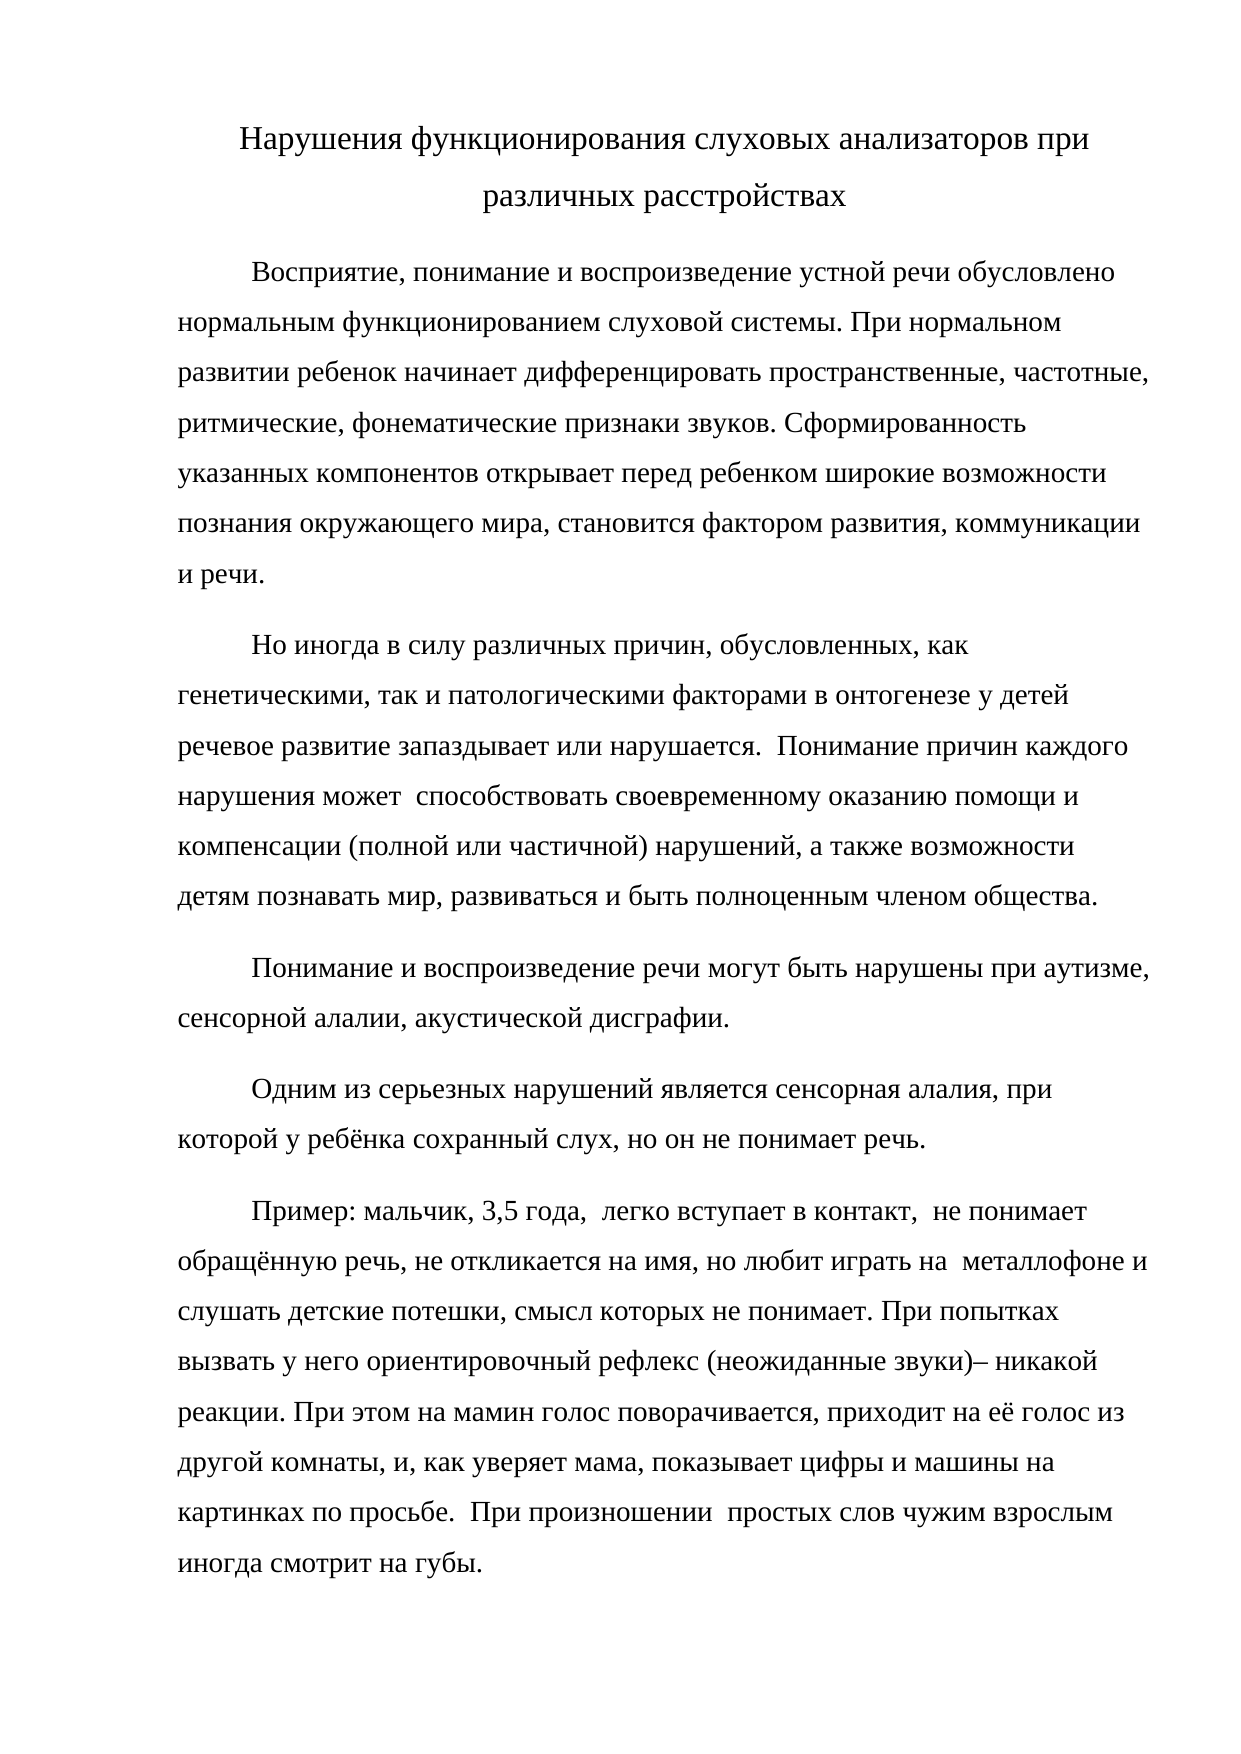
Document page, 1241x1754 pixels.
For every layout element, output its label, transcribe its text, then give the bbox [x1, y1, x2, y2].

text Пример: мальчик, 3,5 года, легко вступает в контакт, не понимает обращённую речь, не откликается на имя, но любит играть на металлофоне и слушать детские потешки, смысл которых не понимает. При попытках вызвать у него ориентировочный рефлекс (неожиданные звуки)– никакой реакции. При этом на мамин голос поворачивается, приходит на её голос из другой комнаты, и, как уверяет мама, показывает цифры и машины на картинках по просьбе. При произношении простых слов чужим взрослым иногда смотрит на губы. [177, 1193, 1152, 1578]
text Но иногда в силу различных причин, обусловленных, как генетическими, так и патологическими факторами в онтогенезе у детей речевое развитие запаздывает или нарушается. Понимание причин каждого нарушения может способствовать своевременному оказанию помощи и компенсации (полной или частичной) нарушений, а также возможности детям познавать мир, развиваться и быть полноценным членом общества. [177, 627, 1152, 912]
text Одним из серьезных нарушений является сенсорная алалия, при которой у ребёнка сохранный слух, но он не понимает речь. [177, 1071, 1152, 1155]
text Нарушения функционирования слуховых анализаторов при различных расстройствах [177, 118, 1152, 214]
text Восприятие, понимание и воспроизведение устной речи обусловлено нормальным функционированием слуховой системы. При нормальном развитии ребенок начинает дифференцировать пространственные, частотные, ритмические, фонематические признаки звуков. Сформированность указанных компонентов открывает перед ребенком широкие возможности познания окружающего мира, становится фактором развития, коммуникации и речи. [177, 254, 1152, 589]
text Понимание и воспроизведение речи могут быть нарушены при аутизме, сенсорной алалии, акустической дисграфии. [177, 950, 1152, 1033]
